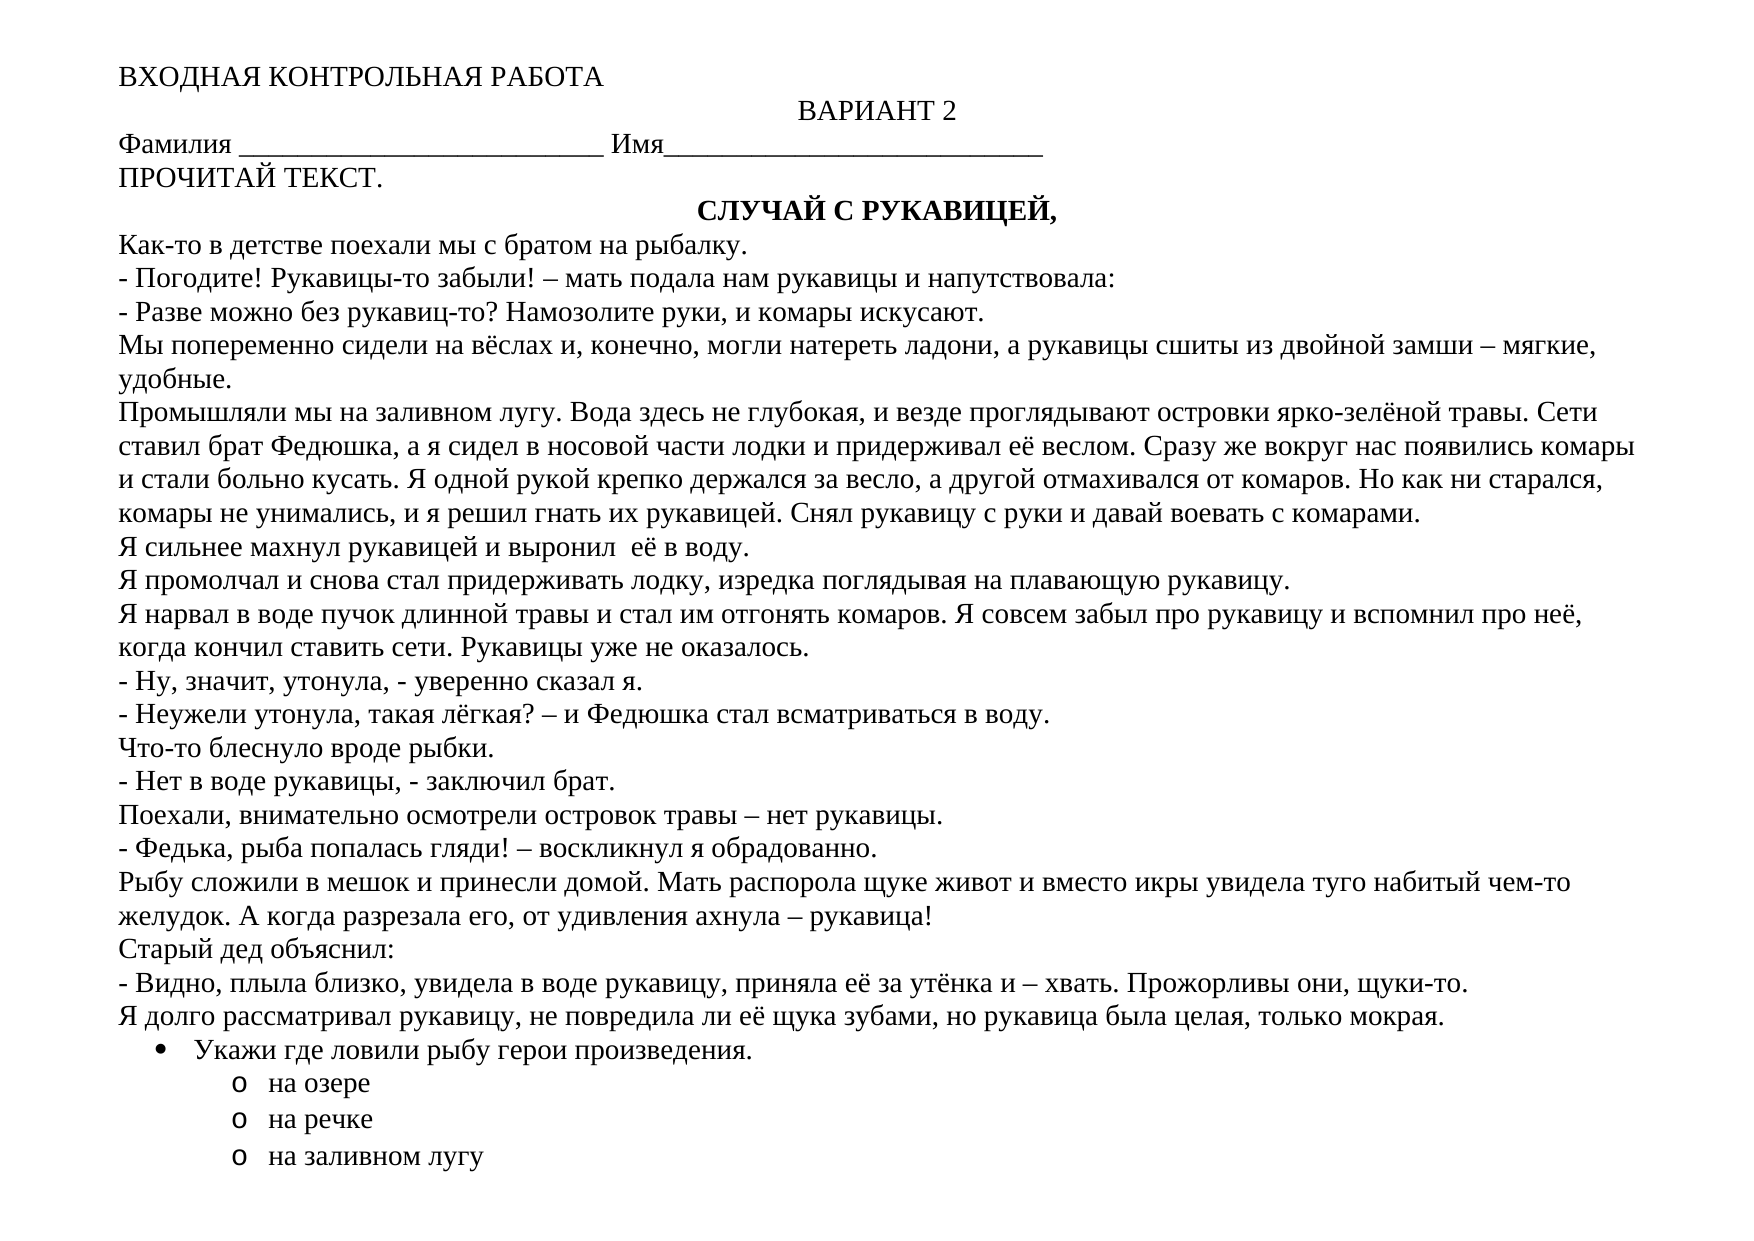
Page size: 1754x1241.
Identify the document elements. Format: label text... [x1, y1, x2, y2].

text - Неужели утонула, такая лёгкая? – и Федюшка стал всматриваться в воду. [118, 696, 1636, 730]
text ВАРИАНТ 2 [118, 93, 1636, 126]
list на речке [231, 1102, 1636, 1138]
list на озере [231, 1066, 1636, 1102]
text ВХОДНАЯ КОНТРОЛЬНАЯ РАБОТА [118, 59, 1636, 93]
text Старый дед объяснил: [118, 931, 1636, 965]
text Мы попеременно сидели на вёслах и, конечно, могли натереть ладони, а рукавицы сшиты из двойной замши – мягкие, удобные. [118, 327, 1636, 394]
text Что-то блеснуло вроде рыбки. [118, 730, 1636, 763]
text Фамилия _________________________ Имя__________________________ [118, 126, 1636, 160]
text Я долго рассматривал рукавицу, не повредила ли её щука зубами, но рукавица была целая, только мокрая. [118, 998, 1636, 1032]
text Я промолчал и снова стал придерживать лодку, изредка поглядывая на плавающую рукавицу. [118, 562, 1636, 596]
list Укажи где ловили рыбу герои произведения. [156, 1032, 1636, 1066]
text - Нет в воде рукавицы, - заключил брат. [118, 763, 1636, 797]
text Рыбу сложили в мешок и принесли домой. Мать распорола щуке живот и вместо икры увидела туго набитый чем-то желудок. А когда разрезала его, от удивления ахнула – рукавица! [118, 864, 1636, 931]
text - Ну, значит, утонула, - уверенно сказал я. [118, 663, 1636, 696]
text СЛУЧАЙ С РУКАВИЦЕЙ, [118, 193, 1636, 227]
text Промышляли мы на заливном лугу. Вода здесь не глубокая, и везде проглядывают островки ярко-зелёной травы. Сети ставил брат Федюшка, а я сидел в носовой части лодки и придерживал её веслом. Сразу же вокруг нас появились комары и стали больно кусать. Я одной рукой крепко держался за весло, а другой отмахивался от комаров. Но как ни старался, комары не унимались, и я решил гнать их рукавицей. Снял рукавицу с руки и давай воевать с комарами. [118, 394, 1636, 529]
text - Погодите! Рукавицы-то забыли! – мать подала нам рукавицы и напутствовала: [118, 260, 1636, 294]
text Как-то в детстве поехали мы с братом на рыбалку. [118, 227, 1636, 260]
text Поехали, внимательно осмотрели островок травы – нет рукавицы. [118, 797, 1636, 831]
text Я нарвал в воде пучок длинной травы и стал им отгонять комаров. Я совсем забыл про рукавицу и вспомнил про неё, когда кончил ставить сети. Рукавицы уже не оказалось. [118, 596, 1636, 663]
text - Федька, рыба попалась гляди! – воскликнул я обрадованно. [118, 831, 1636, 864]
text ПРОЧИТАЙ ТЕКСТ. [118, 160, 1636, 193]
list на заливном лугу [231, 1138, 1636, 1174]
text - Видно, плыла близко, увидела в воде рукавицу, приняла её за утёнка и – хвать. Прожорливы они, щуки-то. [118, 965, 1636, 998]
text Я сильнее махнул рукавицей и выронил её в воду. [118, 529, 1636, 562]
text - Разве можно без рукавиц-то? Намозолите руки, и комары искусают. [118, 294, 1636, 327]
